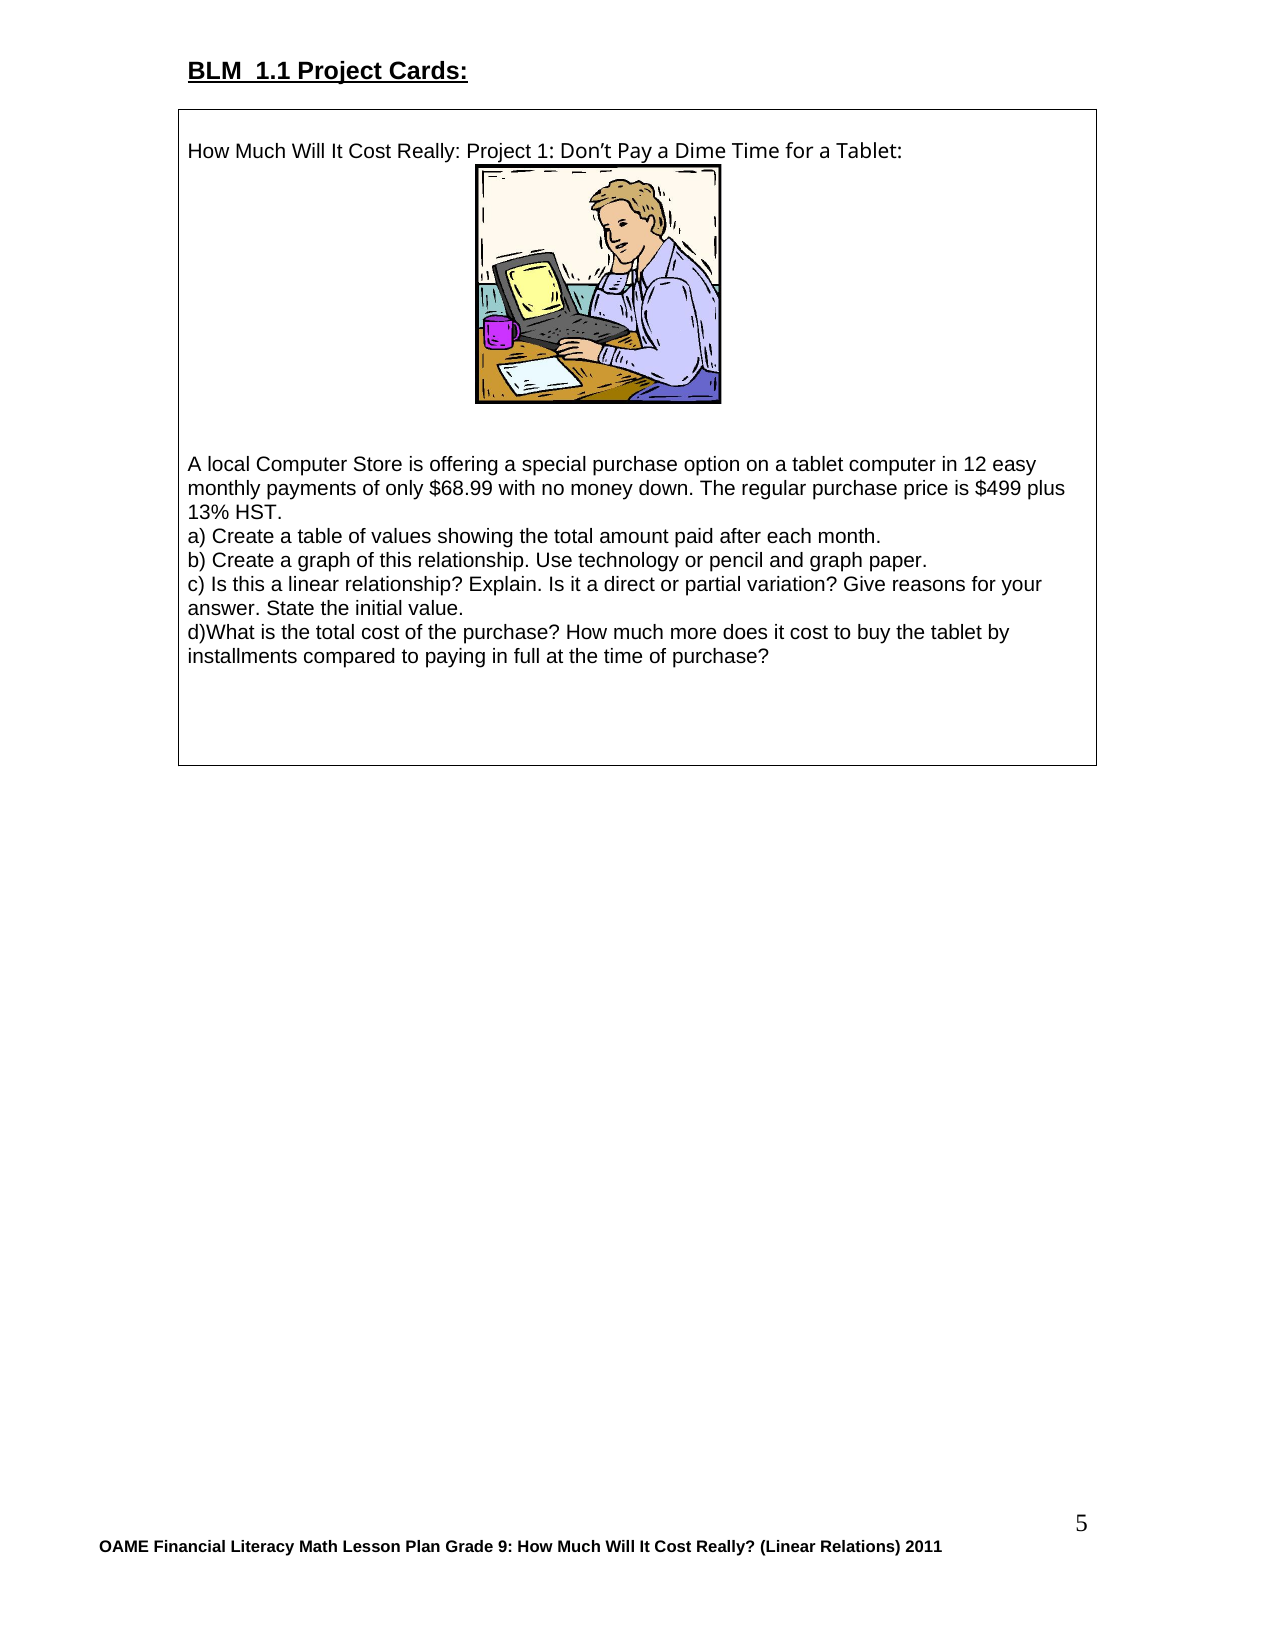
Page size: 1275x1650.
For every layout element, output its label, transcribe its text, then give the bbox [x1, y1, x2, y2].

text d)What is the total cost of the purchase? How much more does it cost to buy the tablet by installments compared to paying in full at the time of purchase? [187, 619, 1087, 667]
text How Much Will It Cost Really: Project 1: Don’t Pay a Dime Time for a Tablet: [187, 136, 1087, 164]
text A local Computer Store is offering a special purchase option on a tablet computer in 12 easy monthly payments of only $68.99 with no money down. The regular purchase price is $499 plus 13% HST. [187, 452, 1087, 524]
picture [475, 164, 722, 404]
text c) Is this a linear relationship? Explain. Is it a direct or partial variation? Give reasons for your answer. State the initial value. [187, 572, 1087, 619]
text BLM 1.1 Project Cards: [187, 56, 1087, 85]
text b) Create a graph of this relationship. Use technology or pencil and graph paper. [187, 548, 1087, 572]
text a) Create a table of values showing the total amount paid after each month. [187, 524, 1087, 548]
